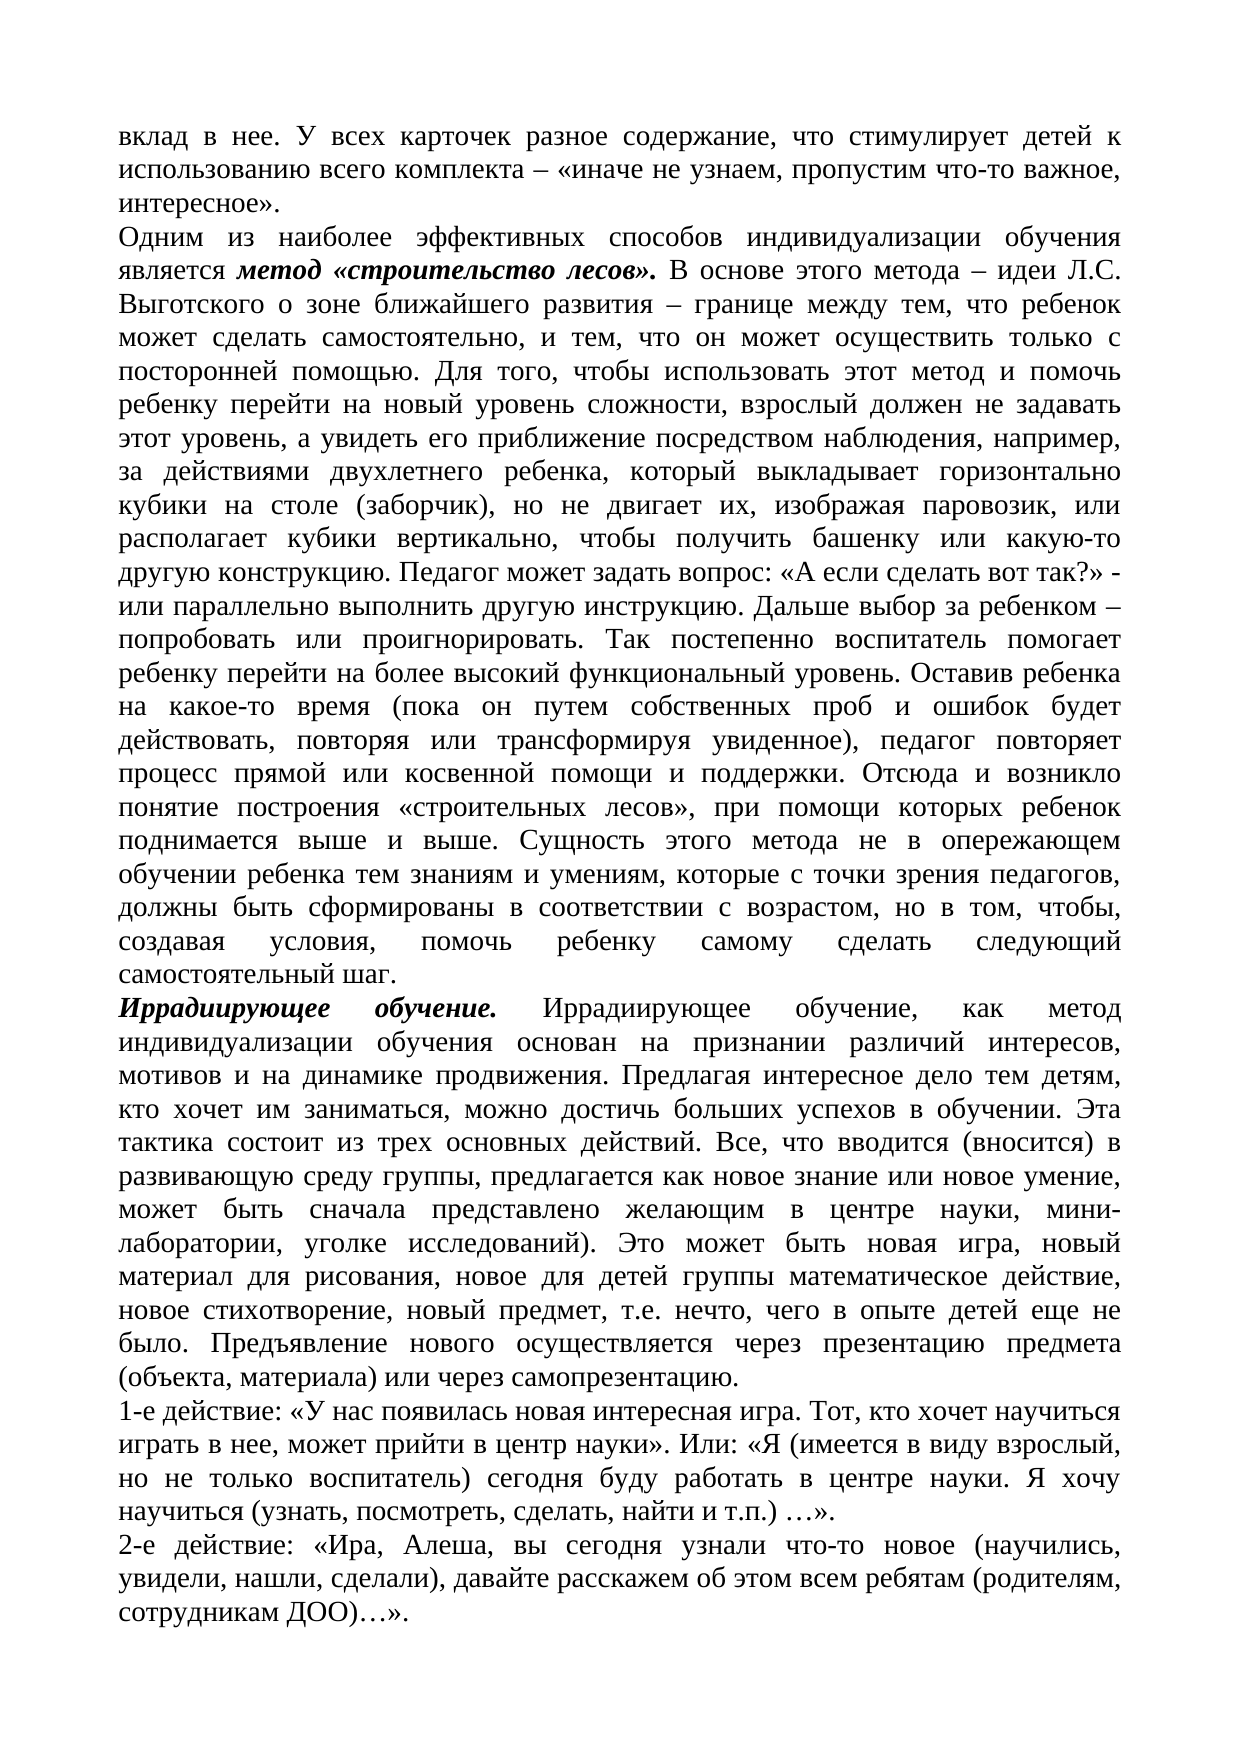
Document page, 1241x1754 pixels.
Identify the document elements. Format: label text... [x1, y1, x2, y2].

text Иррадиирующее обучение. Иррадиирующее обучение, как метод индивидуализации обучения основан на признании различий интересов, мотивов и на динамике продвижения. Предлагая интересное дело тем детям, кто хочет им заниматься, можно достичь больших успехов в обучении. Эта тактика состоит из трех основных действий. Все, что вводится (вносится) в развивающую среду группы, предлагается как новое знание или новое умение, может быть сначала представлено желающим в центре науки, мини-лаборатории, уголке исследований). Это может быть новая игра, новый материал для рисования, новое для детей группы математическое действие, новое стихотворение, новый предмет, т.е. нечто, чего в опыте детей еще не было. Предъявление нового осуществляется через презентацию предмета (объекта, материала) или через самопрезентацию. [118, 990, 1122, 1393]
text 1-е действие: «У нас появилась новая интересная игра. Тот, кто хочет научиться играть в нее, может прийти в центр науки». Или: «Я (имеется в виду взрослый, но не только воспитатель) сегодня буду работать в центре науки. Я хочу научиться (узнать, посмотреть, сделать, найти и т.п.) …». [118, 1393, 1122, 1527]
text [118, 118, 1122, 219]
text 2-е действие: «Ира, Алеша, вы сегодня узнали что-то новое (научились, увидели, нашли, сделали), давайте расскажем об этом всем ребятам (родителям, сотрудникам ДОО)…». [118, 1527, 1122, 1627]
text Одним из наиболее эффективных способов индивидуализации обучения является метод «строительство лесов». В основе этого метода – идеи Л.С. Выготского о зоне ближайшего развития – границе между тем, что ребенок может сделать самостоятельно, и тем, что он может осуществить только с посторонней помощью. Для того, чтобы использовать этот метод и помочь ребенку перейти на новый уровень сложности, взрослый должен не задавать этот уровень, а увидеть его приближение посредством наблюдения, например, за действиями двухлетнего ребенка, который выкладывает горизонтально кубики на столе (заборчик), но не двигает их, изображая паровозик, или располагает кубики вертикально, чтобы получить башенку или какую-то другую конструкцию. Педагог может задать вопрос: «А если сделать вот так?» - или параллельно выполнить другую инструкцию. Дальше выбор за ребенком – попробовать или проигнорировать. Так постепенно воспитатель помогает ребенку перейти на более высокий функциональный уровень. Оставив ребенка на какое-то время (пока он путем собственных проб и ошибок будет действовать, повторяя или трансформируя увиденное), педагог повторяет процесс прямой или косвенной помощи и поддержки. Отсюда и возникло понятие построения «строительных лесов», при помощи которых ребенок поднимается выше и выше. Сущность этого метода не в опережающем обучении ребенка тем знаниям и умениям, которые с точки зрения педагогов, должны быть сформированы в соответствии с возрастом, но в том, чтобы, создавая условия, помочь ребенку самому сделать следующий самостоятельный шаг. [118, 219, 1122, 990]
